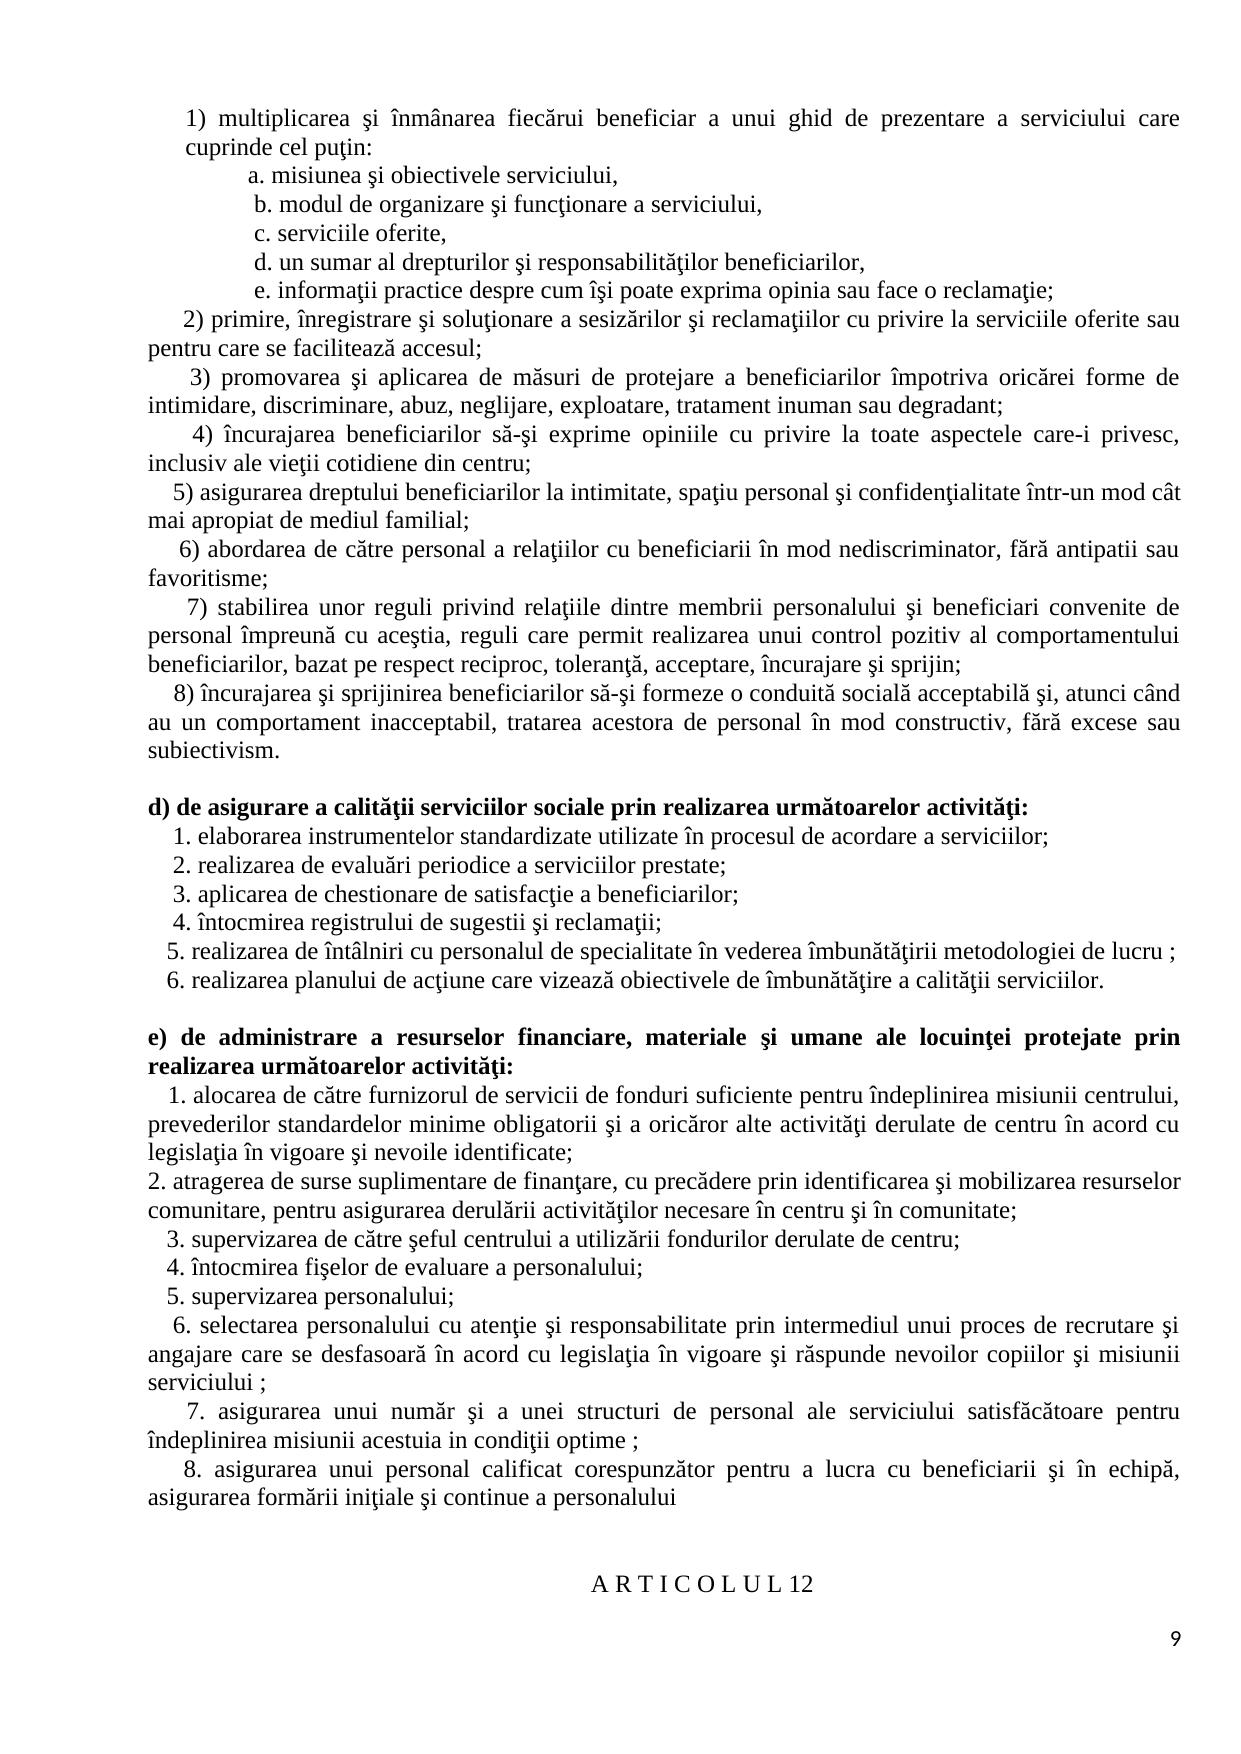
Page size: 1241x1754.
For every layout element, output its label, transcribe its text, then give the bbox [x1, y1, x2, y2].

subtitle 5. supervizarea personalului; [148, 1281, 1181, 1310]
text 8) încurajarea şi sprijinirea beneficiarilor să-şi formeze o conduită socială acceptabilă şi, atunci când au un comportament inacceptabil, tratarea acestora de personal în mod constructiv, fără excese sau subiectivism. [148, 678, 1181, 764]
subtitle 2. atragerea de surse suplimentare de finanţare, cu precădere prin identificarea şi mobilizarea resurselor comunitare, pentru asigurarea derulării activităţilor necesare în centru şi în comunitate; [148, 1166, 1181, 1224]
text 6) abordarea de către personal a relaţiilor cu beneficiarii în mod nediscriminator, fără antipatii sau favoritisme; [148, 534, 1181, 592]
subtitle 7. asigurarea unui număr şi a unei structuri de personal ale serviciului satisfăcătoare pentru îndeplinirea misiunii acestuia in condiţii optime ; [148, 1396, 1181, 1454]
text 1) multiplicarea şi înmânarea fiecărui beneficiar a unui ghid de prezentare a serviciului care cuprinde cel puţin: [185, 103, 1181, 161]
text e. informaţii practice despre cum îşi poate exprima opinia sau face o reclamaţie; [148, 276, 1181, 304]
text 4. întocmirea registrului de sugestii şi reclamaţii; [148, 907, 1181, 936]
text 3. aplicarea de chestionare de satisfacţie a beneficiarilor; [148, 879, 1181, 907]
text a. misiunea şi obiectivele serviciului, [148, 161, 1181, 189]
text e) de administrare a resurselor financiare, materiale şi umane ale locuinţei protejate prin realizarea următoarelor activităţi: [148, 1022, 1181, 1080]
text 1. elaborarea instrumentelor standardizate utilizate în procesul de acordare a serviciilor; [148, 821, 1181, 850]
text 4) încurajarea beneficiarilor să-şi exprime opiniile cu privire la toate aspectele care-i privesc, inclusiv ale vieţii cotidiene din centru; [148, 419, 1181, 477]
text d. un sumar al drepturilor şi responsabilităţilor beneficiarilor, [148, 247, 1181, 276]
subtitle 8. asigurarea unui personal calificat corespunzător pentru a lucra cu beneficiarii şi în echipă, asigurarea formării iniţiale şi continue a personalului [148, 1454, 1181, 1511]
text b. modul de organizare şi funcţionare a serviciului, [148, 189, 1181, 218]
text d) de asigurare a calităţii serviciilor sociale prin realizarea următoarelor activităţi: [148, 792, 1181, 821]
list A R T I C O L U L 12 [223, 1569, 1181, 1597]
subtitle 6. selectarea personalului cu atenţie şi responsabilitate prin intermediul unui proces de recrutare şi angajare care se desfasoară în acord cu legislaţia în vigoare şi răspunde nevoilor copiilor şi misiunii serviciului ; [148, 1310, 1181, 1396]
text 2. realizarea de evaluări periodice a serviciilor prestate; [148, 850, 1181, 879]
text c. serviciile oferite, [148, 218, 1181, 247]
text 7) stabilirea unor reguli privind relaţiile dintre membrii personalului şi beneficiari convenite de personal împreună cu aceştia, reguli care permit realizarea unui control pozitiv al comportamentului beneficiarilor, bazat pe respect reciproc, toleranţă, acceptare, încurajare şi sprijin; [148, 592, 1181, 678]
text 5) asigurarea dreptului beneficiarilor la intimitate, spaţiu personal şi confidenţialitate într-un mod cât mai apropiat de mediul familial; [148, 477, 1181, 534]
text 1. alocarea de către furnizorul de servicii de fonduri suficiente pentru îndeplinirea misiunii centrului, prevederilor standardelor minime obligatorii şi a oricăror alte activităţi derulate de centru în acord cu legislaţia în vigoare şi nevoile identificate; [148, 1080, 1181, 1166]
subtitle 4. întocmirea fişelor de evaluare a personalului; [148, 1252, 1181, 1281]
text 2) primire, înregistrare şi soluţionare a sesizărilor şi reclamaţiilor cu privire la serviciile oferite sau pentru care se facilitează accesul; [148, 304, 1181, 362]
subtitle 3. supervizarea de către şeful centrului a utilizării fondurilor derulate de centru; [148, 1224, 1181, 1252]
text 6. realizarea planului de acţiune care vizează obiectivele de îmbunătăţire a calităţii serviciilor. [148, 965, 1181, 994]
text 5. realizarea de întâlniri cu personalul de specialitate în vederea îmbunătăţirii metodologiei de lucru ; [148, 936, 1181, 965]
text 3) promovarea şi aplicarea de măsuri de protejare a beneficiarilor împotriva oricărei forme de intimidare, discriminare, abuz, neglijare, exploatare, tratament inuman sau degradant; [148, 362, 1181, 419]
